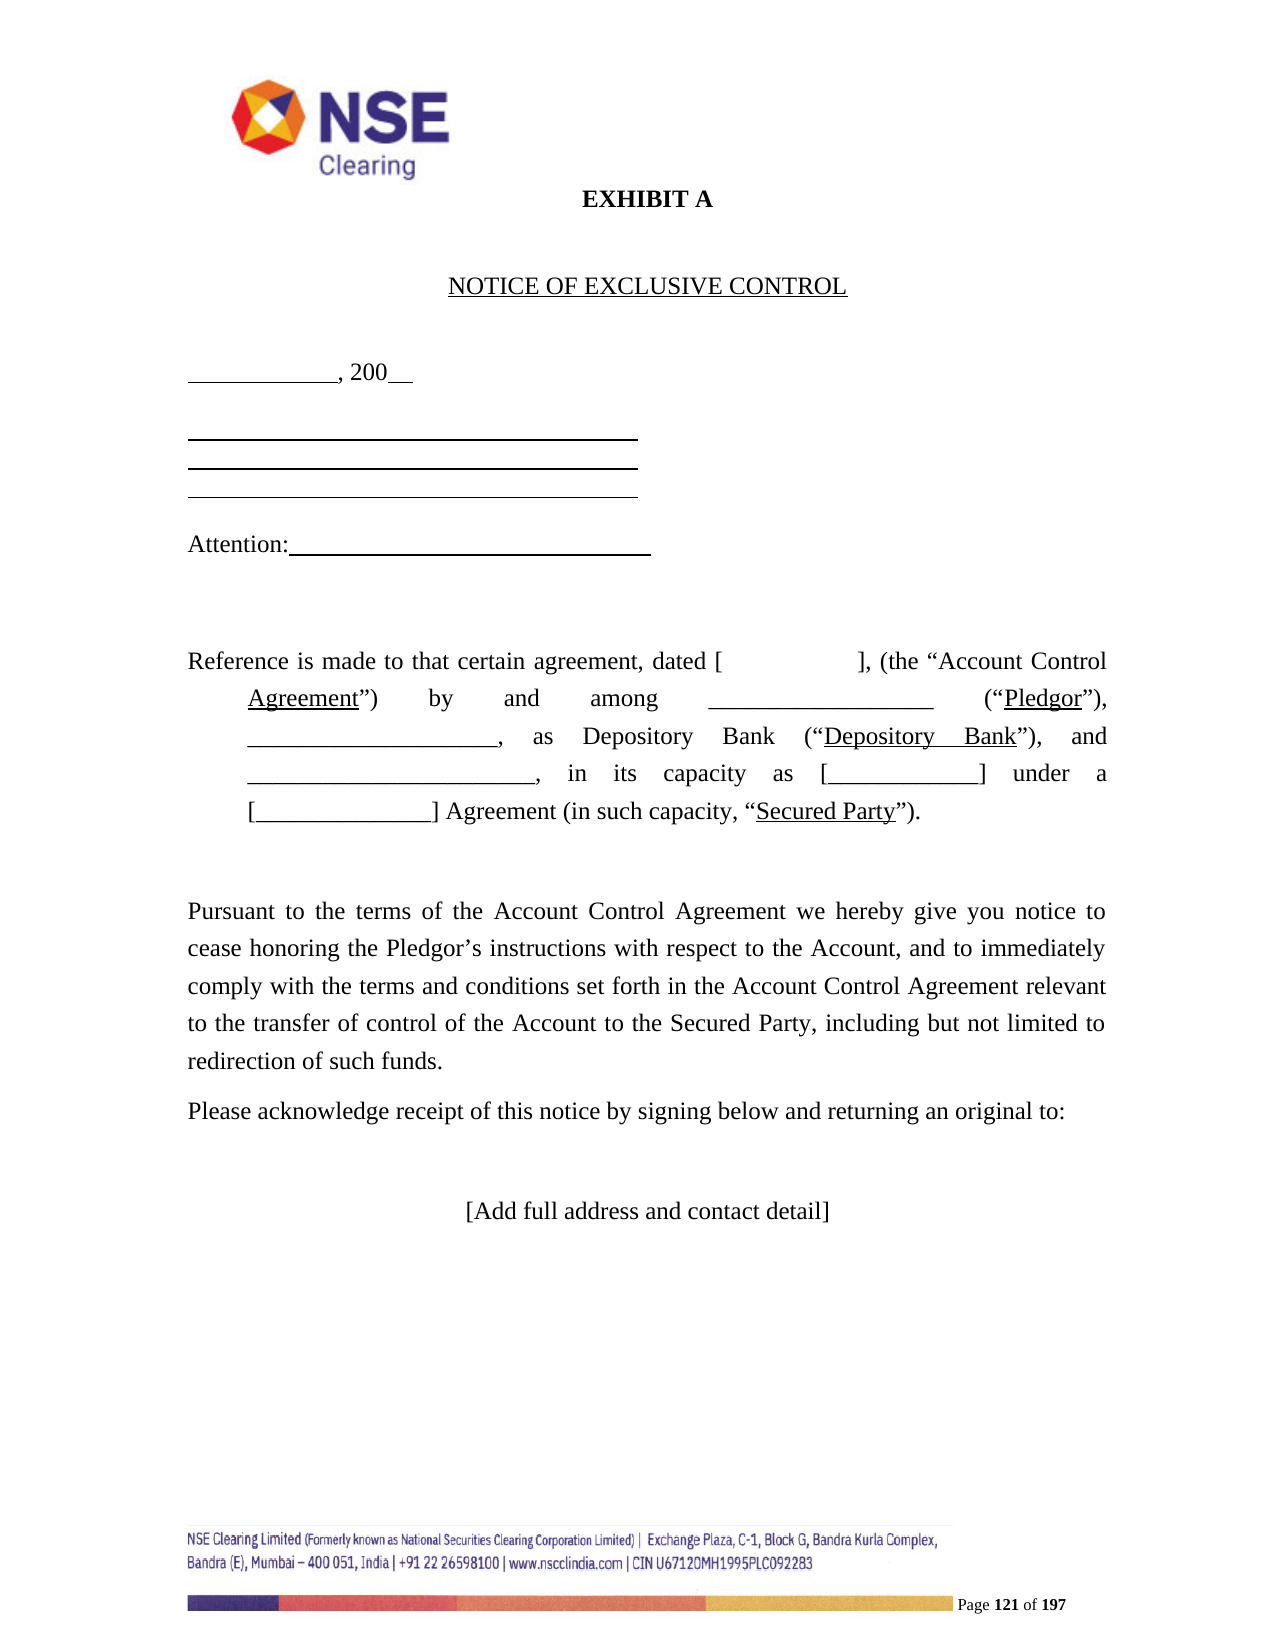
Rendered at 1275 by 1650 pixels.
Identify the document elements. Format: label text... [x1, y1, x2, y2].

text , 200 [187, 357, 1107, 386]
text Please acknowledge receipt of this notice by signing below and returning an original to: [187, 1087, 1107, 1124]
text NOTICE OF EXCLUSIVE CONTROL [187, 271, 1107, 299]
text [Add full address and contact detail]Very truly yours, [187, 1187, 1107, 1224]
picture [187, 75, 493, 185]
text EXHIBIT A [187, 184, 1107, 213]
text Pursuant to the terms of the Account Control Agreement we hereby give you notice to cease honoring the Pledgor’s instructions with respect to the Account, and to immediately comply with the terms and conditions set forth in the Account Control Agreement relevant to the transfer of control of the Account to the Secured Party, including but not limited to redirection of such funds. [187, 887, 1107, 1074]
text Attention: [187, 529, 1107, 558]
text Reference is made to that certain agreement, dated [ ], (the “Account Control Agreement”) by and among __________________ (“Pledgor”), ____________________, as Depository Bank (“Depository Bank”), and _______________________, in its capacity as [____________] under a [______________] Agreement (in such capacity, “Secured Party”). [187, 637, 1107, 824]
picture [187, 1525, 954, 1611]
